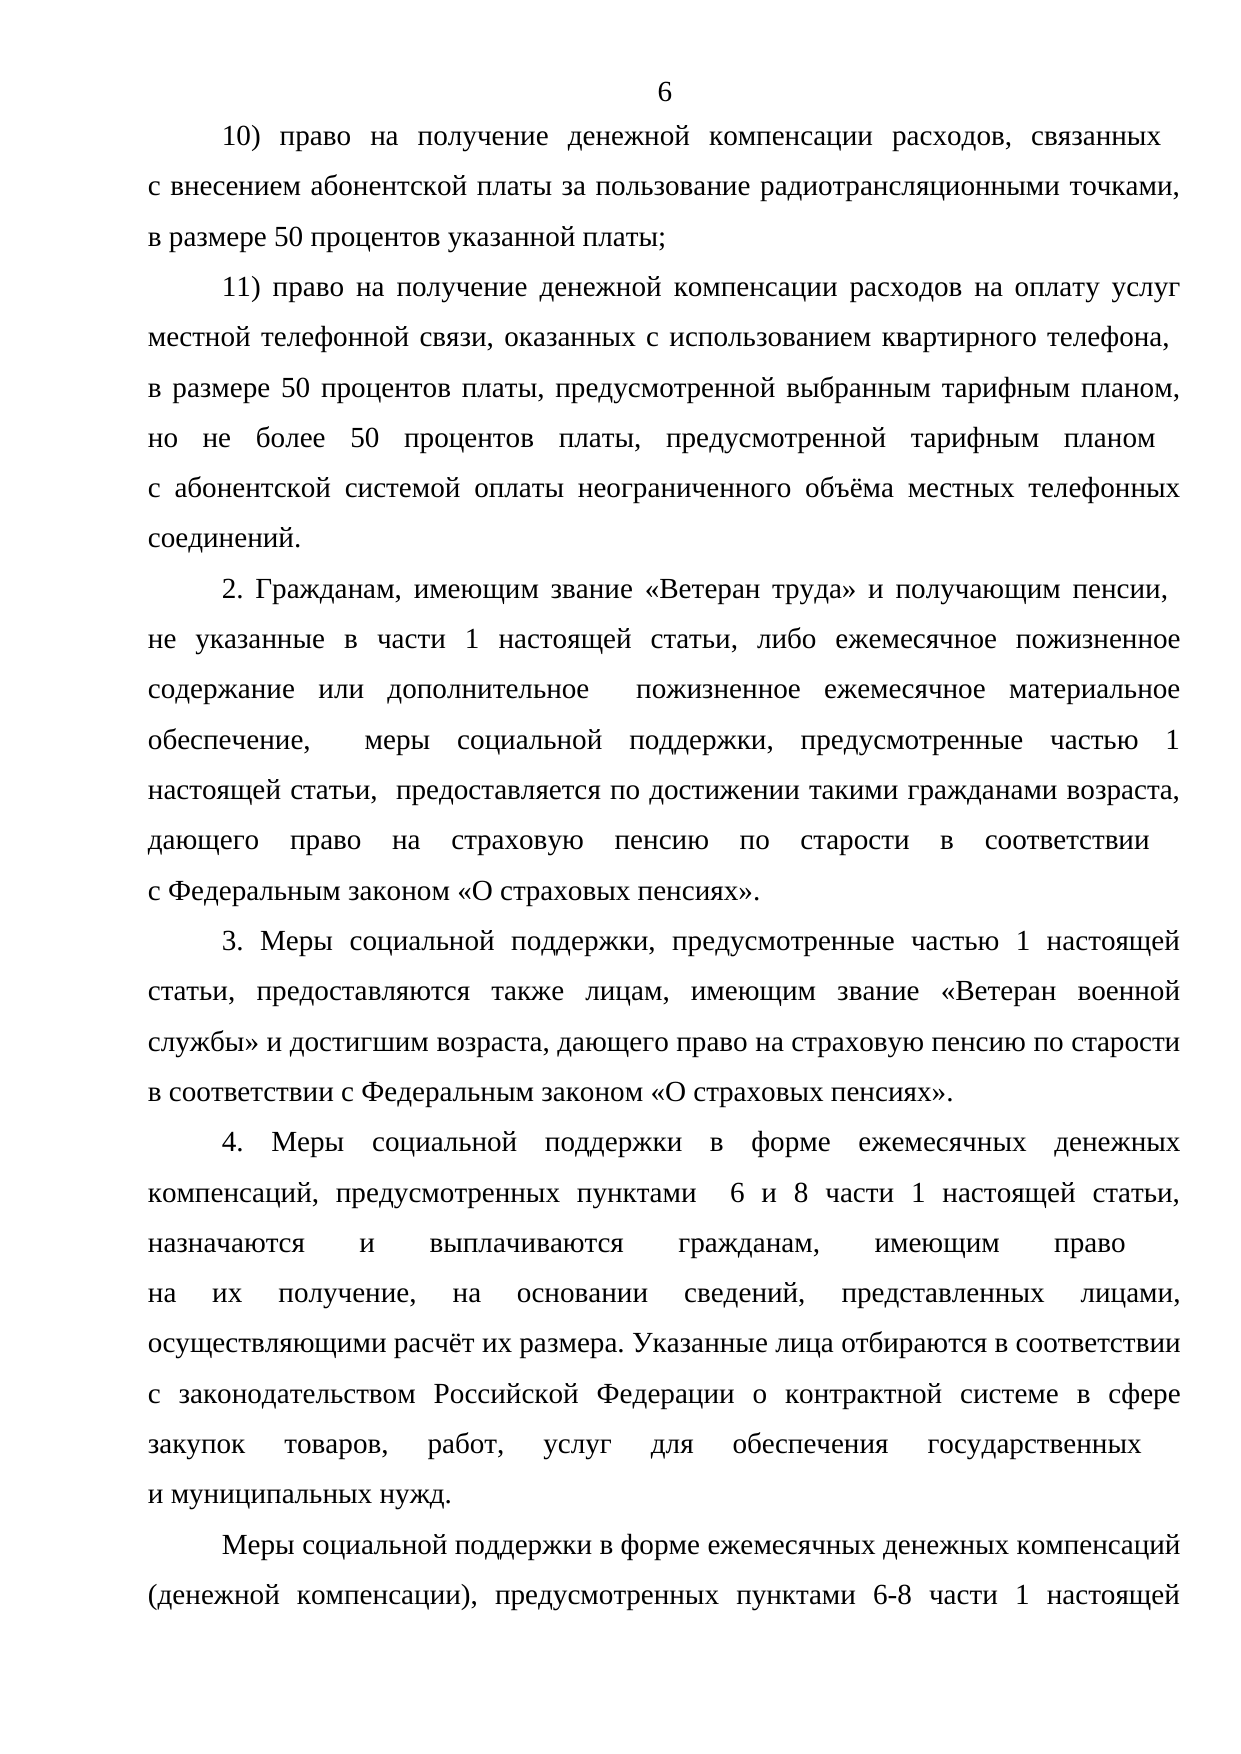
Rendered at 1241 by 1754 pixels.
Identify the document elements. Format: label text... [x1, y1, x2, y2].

text 11) право на получение денежной компенсации расходов на оплату услуг местной телефонной связи, оказанных с использованием квартирного телефона, в размере 50 процентов платы, предусмотренной выбранным тарифным планом, но не более 50 процентов платы, предусмотренной тарифным планом с абонентской системой оплаты неограниченного объёма местных телефонных соединений. [148, 269, 1181, 554]
text 10) право на получение денежной компенсации расходов, связанных с внесением абонентской платы за пользование радиотрансляционными точками, в размере 50 процентов указанной платы; [148, 118, 1181, 252]
text 2. Гражданам, имеющим звание «Ветеран труда» и получающим пенсии, не указанные в части 1 настоящей статьи, либо ежемесячное пожизненное содержание или дополнительное пожизненное ежемесячное материальное обеспечение, меры социальной поддержки, предусмотренные частью 1 настоящей статьи, предоставляется по достижении такими гражданами возраста, дающего право на страховую пенсию по старости в соответствии с Федеральным законом «О страховых пенсиях». [148, 571, 1181, 906]
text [148, 1527, 1181, 1611]
text 3. Меры социальной поддержки, предусмотренные частью 1 настоящей статьи, предоставляются также лицам, имеющим звание «Ветеран военной службы» и достигшим возраста, дающего право на страховую пенсию по старости в соответствии с Федеральным законом «О страховых пенсиях». [148, 923, 1181, 1108]
text 4. Меры социальной поддержки в форме ежемесячных денежных компенсаций, предусмотренных пунктами 6 и 8 части 1 настоящей статьи, назначаются и выплачиваются гражданам, имеющим право на их получение, на основании сведений, представленных лицами, осуществляющими расчёт их размера. Указанные лица отбираются в соответствии с законодательством Российской Федерации о контрактной системе в сфере закупок товаров, работ, услуг для обеспечения государственных и муниципальных нужд. [148, 1124, 1181, 1510]
